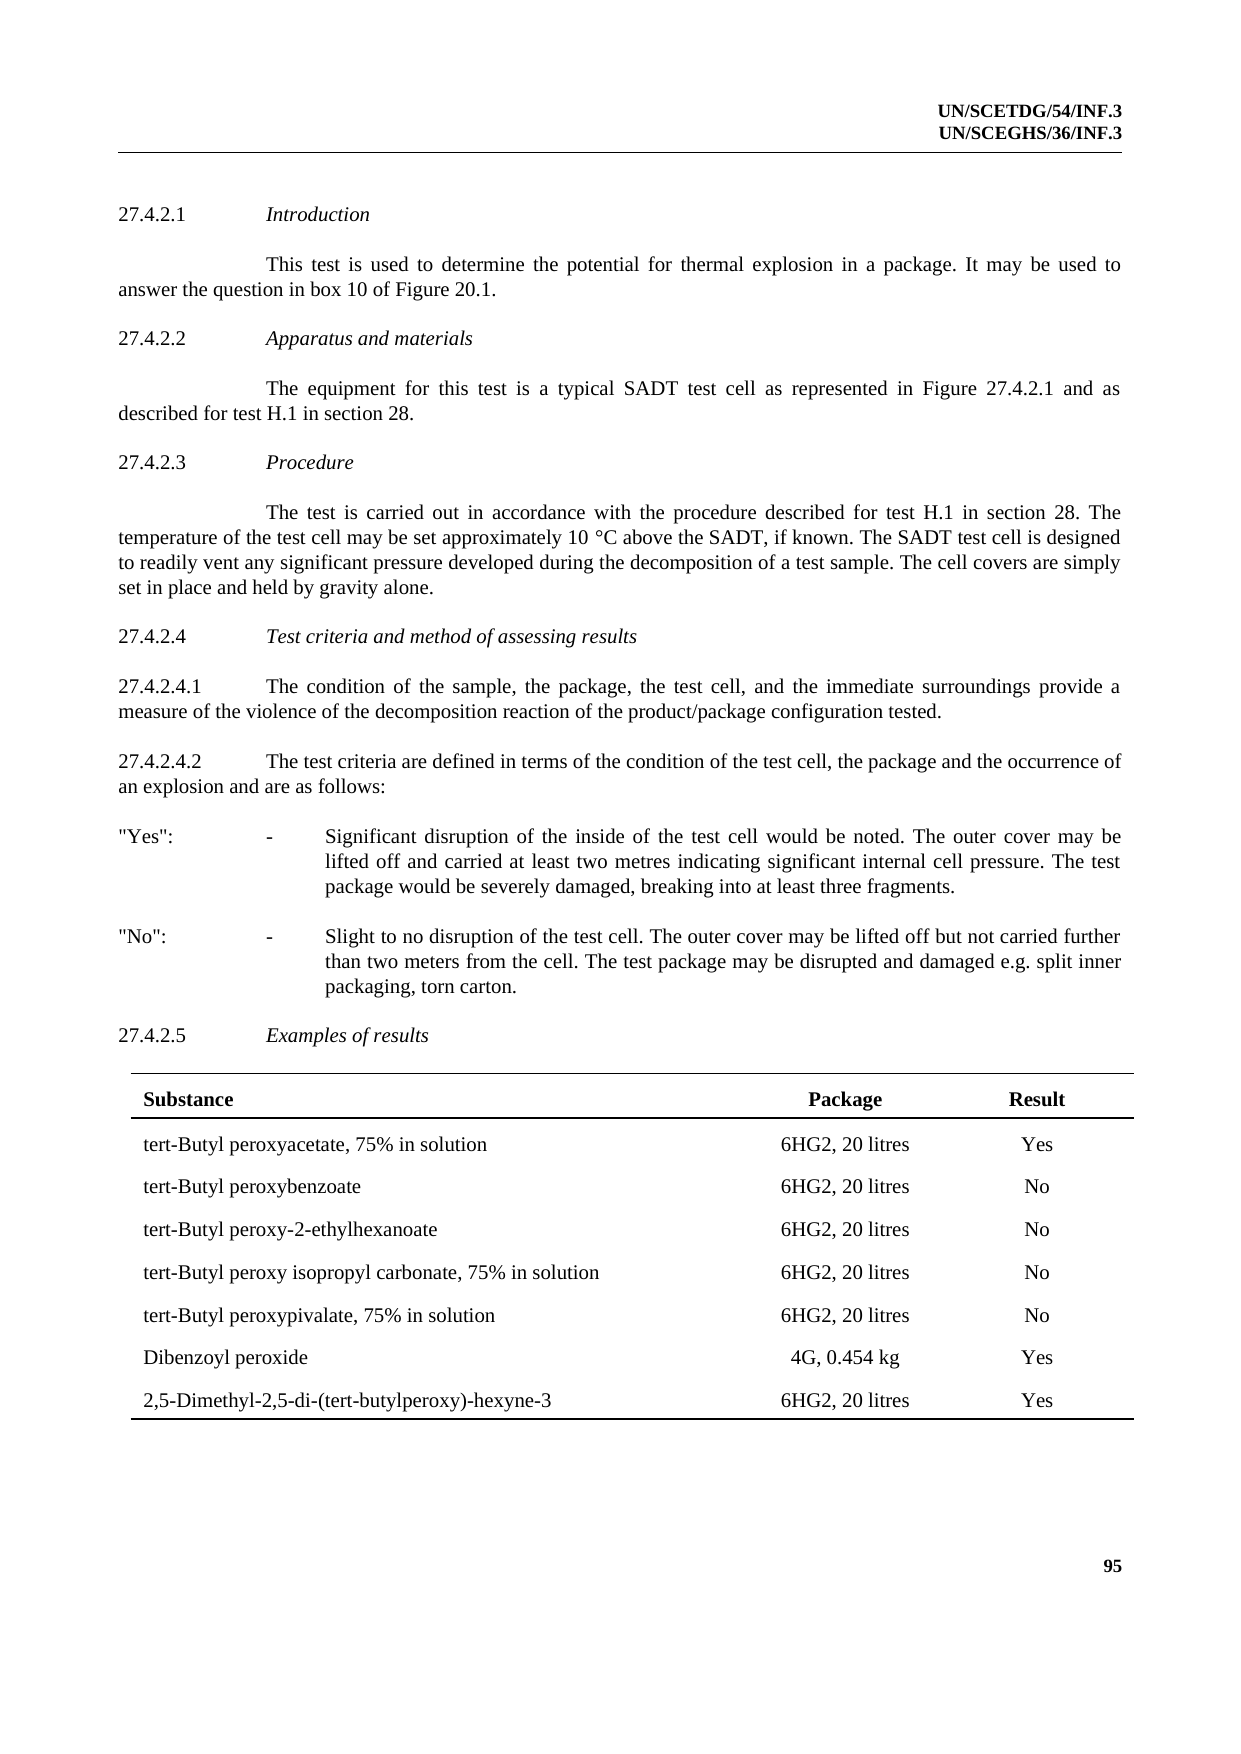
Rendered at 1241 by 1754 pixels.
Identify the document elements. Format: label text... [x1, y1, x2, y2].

subtitle 27.4.2.4 Test criteria and method of assessing results [118, 624, 1122, 648]
table_cell 6HG2, 20 litres [751, 1204, 939, 1247]
subtitle 27.4.2.1 Introduction [118, 202, 1122, 226]
list This test is used to determine the potential for thermal explosion in a package. It may be used to answer the question in box 10 of Figure 20.1. [118, 251, 1122, 301]
table_cell Yes [940, 1119, 1134, 1161]
table_cell tert-Butyl peroxyacetate, 75% in solution [131, 1119, 751, 1161]
table_header Package [751, 1074, 939, 1117]
text "No": - Slight to no disruption of the test cell. The outer cover may be lifted off but not carried further than two meters from the cell. The test package may be disrupted and damaged e.g. split inner packaging, torn carton. [118, 923, 1122, 998]
text 27.4.2.4.1 The condition of the sample, the package, the test cell, and the immediate surroundings provide a measure of the violence of the decomposition reaction of the product/package configuration tested. [118, 673, 1122, 723]
table_cell 6HG2, 20 litres [751, 1161, 939, 1204]
table_cell tert-Butyl peroxy-2-ethylhexanoate [131, 1204, 751, 1247]
subtitle 27.4.2.3 Procedure [118, 450, 1122, 474]
table_cell tert-Butyl peroxybenzoate [131, 1161, 751, 1204]
table_header Result [940, 1074, 1134, 1117]
table_cell 6HG2, 20 litres [751, 1375, 939, 1418]
table_header Substance [131, 1074, 751, 1117]
text The test is carried out in accordance with the procedure described for test H.1 in section 28. The temperature of the test cell may be set approximately 10 °C above the SADT, if known. The SADT test cell is designed to readily vent any significant pressure developed during the decomposition of a test sample. The cell covers are simply set in place and held by gravity alone. [118, 499, 1122, 599]
subtitle 27.4.2.2 Apparatus and materials [118, 326, 1122, 350]
table_cell No [940, 1247, 1134, 1289]
text "Yes": - Significant disruption of the inside of the test cell would be noted. The outer cover may be lifted off and carried at least two metres indicating significant internal cell pressure. The test package would be severely damaged, breaking into at least three fragments. [118, 823, 1122, 898]
table_cell 6HG2, 20 litres [751, 1247, 939, 1289]
table_cell No [940, 1204, 1134, 1247]
table_cell 6HG2, 20 litres [751, 1119, 939, 1161]
table_cell 6HG2, 20 litres [751, 1290, 939, 1332]
table_cell 2,5-Dimethyl-2,5-di-(tert-butylperoxy)-hexyne-3 [131, 1375, 751, 1418]
table_cell No [940, 1290, 1134, 1332]
table_cell Yes [940, 1332, 1134, 1375]
table_cell Yes [940, 1375, 1134, 1418]
table_cell 4G, 0.454 kg [751, 1332, 939, 1375]
table_cell tert-Butyl peroxypivalate, 75% in solution [131, 1290, 751, 1332]
text 27.4.2.4.2 The test criteria are defined in terms of the condition of the test cell, the package and the occurrence of an explosion and are as follows: [118, 748, 1122, 798]
text The equipment for this test is a typical SADT test cell as represented in Figure 27.4.2.1 and as described for test H.1 in section 28. [118, 375, 1122, 425]
table_cell No [940, 1161, 1134, 1204]
table_cell tert-Butyl peroxy isopropyl carbonate, 75% in solution [131, 1247, 751, 1289]
subtitle 27.4.2.5 Examples of results [118, 1023, 1122, 1047]
table_cell Dibenzoyl peroxide [131, 1332, 751, 1375]
